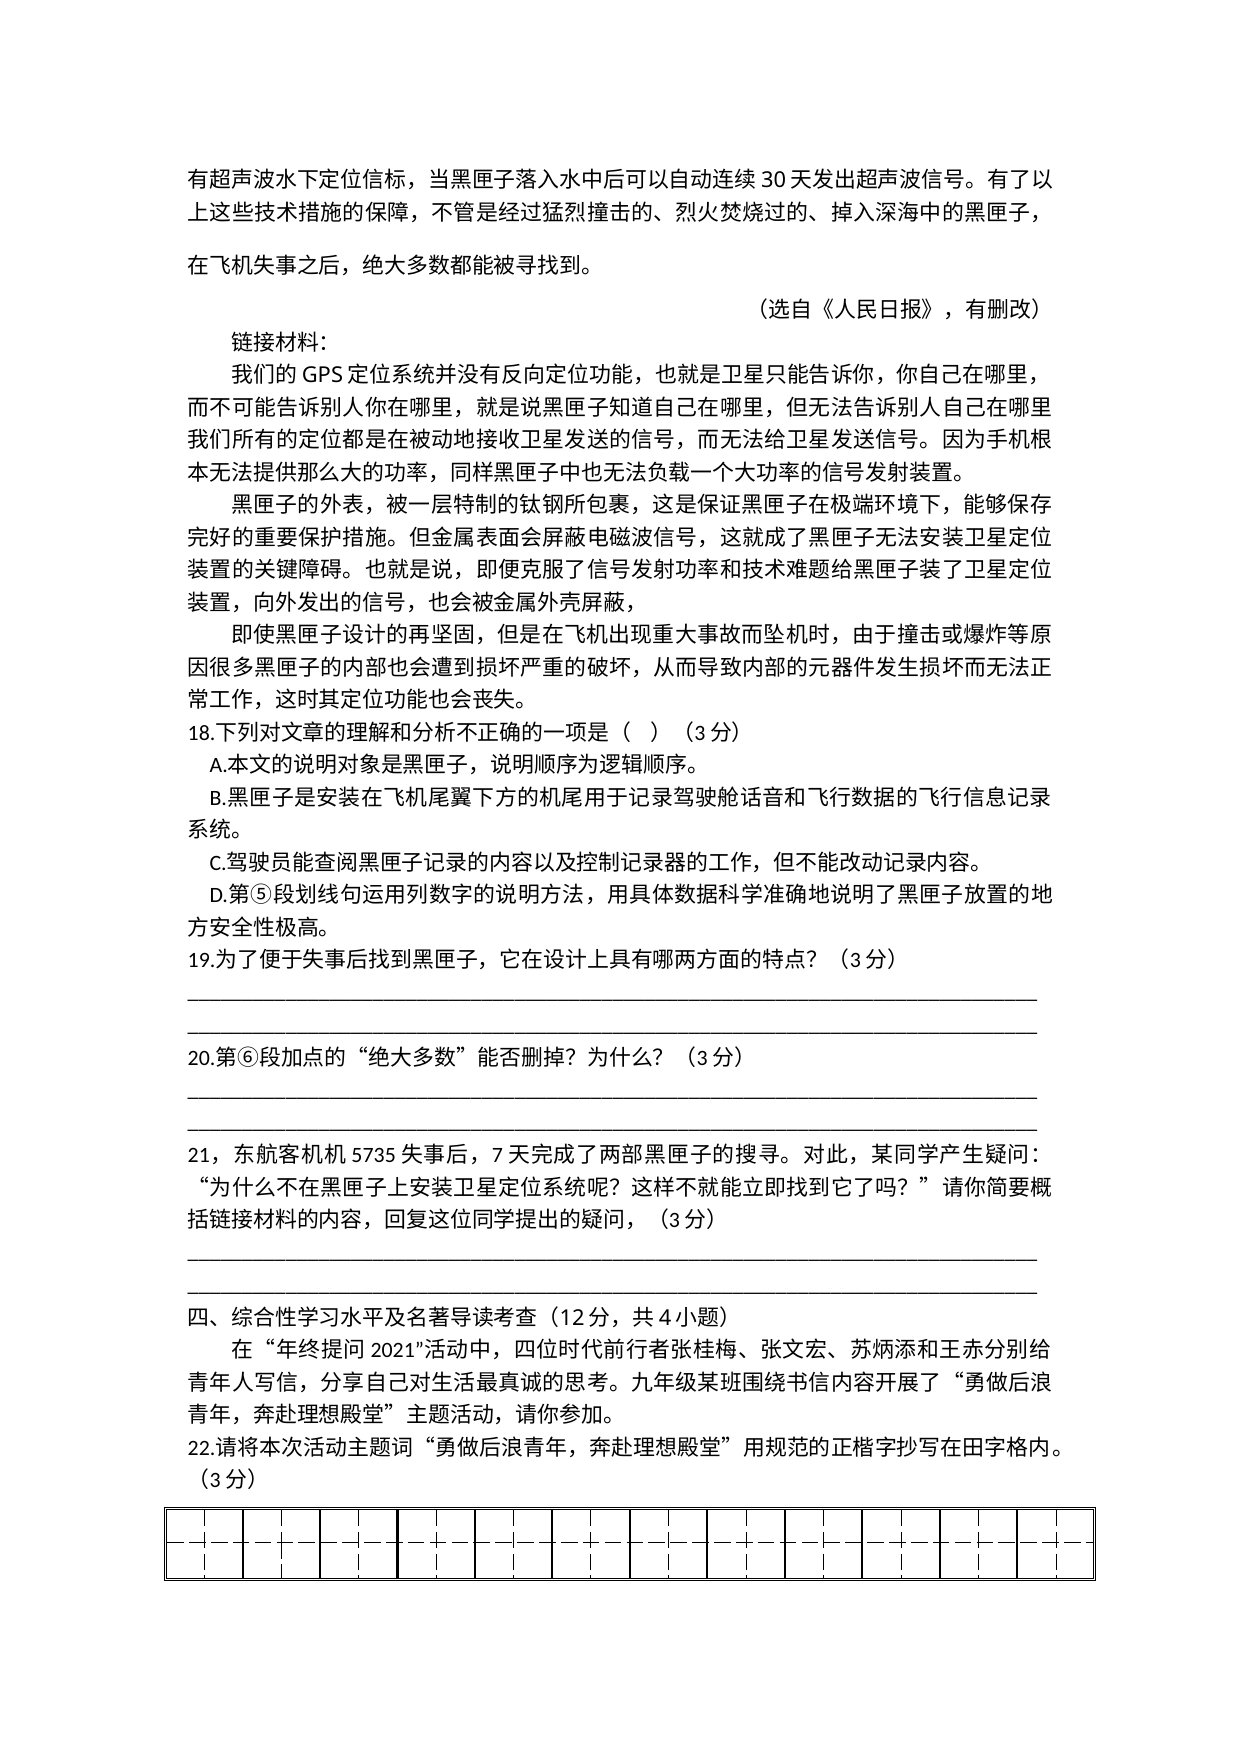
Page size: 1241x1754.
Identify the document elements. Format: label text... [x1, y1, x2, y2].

table_cell [167, 1542, 204, 1577]
table_cell [1056, 1542, 1093, 1577]
table_header [708, 1510, 746, 1542]
text ______________________________________________________________________________ [187, 1104, 1053, 1137]
table_header [863, 1510, 901, 1542]
table_cell [708, 1542, 746, 1577]
table_header [167, 1510, 204, 1542]
table_header [321, 1510, 359, 1542]
table_header [941, 1510, 978, 1542]
table_cell [786, 1542, 823, 1577]
table_header [399, 1510, 436, 1542]
table_header [204, 1510, 242, 1542]
table_cell [901, 1542, 939, 1577]
table_cell [746, 1542, 784, 1577]
table_header [282, 1510, 319, 1542]
table_header [631, 1510, 668, 1542]
table_cell [941, 1542, 978, 1577]
table_cell [553, 1542, 591, 1577]
table_cell [282, 1542, 319, 1577]
table_cell [824, 1542, 861, 1577]
text 即使黑匣子设计的再坚固，但是在飞机出现重大事故而坠机时，由于撞击或爆炸等原因很多黑匣子的内部也会遭到损坏严重的破坏，从而导致内部的元器件发生损坏而无法正常工作，这时其定位功能也会丧失。 [187, 617, 1053, 714]
text ______________________________________________________________________________ [187, 1234, 1053, 1267]
table_cell [979, 1542, 1016, 1577]
table_cell [436, 1542, 474, 1577]
table_cell [321, 1542, 359, 1577]
text ______________________________________________________________________________ [187, 1072, 1053, 1104]
table_cell [204, 1542, 242, 1577]
table_header [901, 1510, 939, 1542]
table_header [553, 1510, 591, 1542]
table_header [1056, 1510, 1093, 1542]
text B.黑匣子是安装在飞机尾翼下方的机尾用于记录驾驶舱话音和飞行数据的飞行信息记录系统。 [187, 779, 1053, 844]
table_header [359, 1510, 396, 1542]
text ______________________________________________________________________________ [187, 1007, 1053, 1039]
text C.驾驶员能查阅黑匣子记录的内容以及控制记录器的工作，但不能改动记录内容。 [187, 844, 1053, 877]
table_cell [669, 1542, 706, 1577]
table_header [513, 1510, 551, 1542]
text D.第⑤段划线句运用列数字的说明方法，用具体数据科学准确地说明了黑匣子放置的地方安全性极高。 [187, 877, 1053, 942]
table_header [979, 1510, 1016, 1542]
text 黑匣子的外表，被一层特制的钛钢所包裹，这是保证黑匣子在极端环境下，能够保存完好的重要保护措施。但金属表面会屏蔽电磁波信号，这就成了黑匣子无法安装卫星定位装置的关键障碍。也就是说，即便克服了信号发射功率和技术难题给黑匣子装了卫星定位装置，向外发出的信号，也会被金属外壳屏蔽， [187, 487, 1053, 617]
table_header [786, 1510, 823, 1542]
table_cell [863, 1542, 901, 1577]
table_header [591, 1510, 629, 1542]
table_cell [1018, 1542, 1056, 1577]
text 22.请将本次活动主题词“勇做后浪青年，奔赴理想殿堂”用规范的正楷字抄写在田字格内。（3分） [187, 1429, 1053, 1494]
text ______________________________________________________________________________ [187, 1267, 1053, 1299]
table_cell [631, 1542, 668, 1577]
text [187, 162, 1053, 292]
table_cell [244, 1542, 282, 1577]
text 18.下列对文章的理解和分析不正确的一项是（ ）（3分） [187, 714, 1053, 747]
text ______________________________________________________________________________ [187, 974, 1053, 1007]
text 链接材料： [187, 324, 1053, 357]
table_header [824, 1510, 861, 1542]
table_header [436, 1510, 474, 1542]
text 四、综合性学习水平及名著导读考查（12分，共4小题） [187, 1299, 1053, 1332]
text 我们的GPS定位系统并没有反向定位功能，也就是卫星只能告诉你，你自己在哪里，而不可能告诉别人你在哪里，就是说黑匣子知道自己在哪里，但无法告诉别人自己在哪里，我们所有的定位都是在被动地接收卫星发送的信号，而无法给卫星发送信号。因为手机根本无法提供那么大的功率，同样黑匣子中也无法负载一个大功率的信号发射装置。 [187, 357, 1053, 487]
table_cell [513, 1542, 551, 1577]
table_header [476, 1510, 513, 1542]
table_header [1018, 1510, 1056, 1542]
text 19.为了便于失事后找到黑匣子，它在设计上具有哪两方面的特点？（3分） [187, 942, 1053, 974]
table_header [746, 1510, 784, 1542]
table_cell [591, 1542, 629, 1577]
text （选自《人民日报》，有删改） [187, 292, 1053, 324]
text 21，东航客机机5735失事后，7天完成了两部黑匣子的搜寻。对此，某同学产生疑问：“为什么不在黑匣子上安装卫星定位系统呢？这样不就能立即找到它了吗？”请你简要概括链接材料的内容，回复这位同学提出的疑问，（3分） [187, 1137, 1053, 1234]
text 在“年终提问2021”活动中，四位时代前行者张桂梅、张文宏、苏炳添和王赤分别给青年人写信，分享自己对生活最真诚的思考。九年级某班围绕书信内容开展了“勇做后浪青年，奔赴理想殿堂”主题活动，请你参加。 [187, 1332, 1053, 1429]
table_cell [399, 1542, 436, 1577]
table_cell [359, 1542, 396, 1577]
text 20.第⑥段加点的“绝大多数”能否删掉？为什么？（3分） [187, 1039, 1053, 1072]
table_cell [476, 1542, 513, 1577]
table_header [669, 1510, 706, 1542]
table_header [244, 1510, 282, 1542]
text A.本文的说明对象是黑匣子，说明顺序为逻辑顺序。 [187, 747, 1053, 779]
